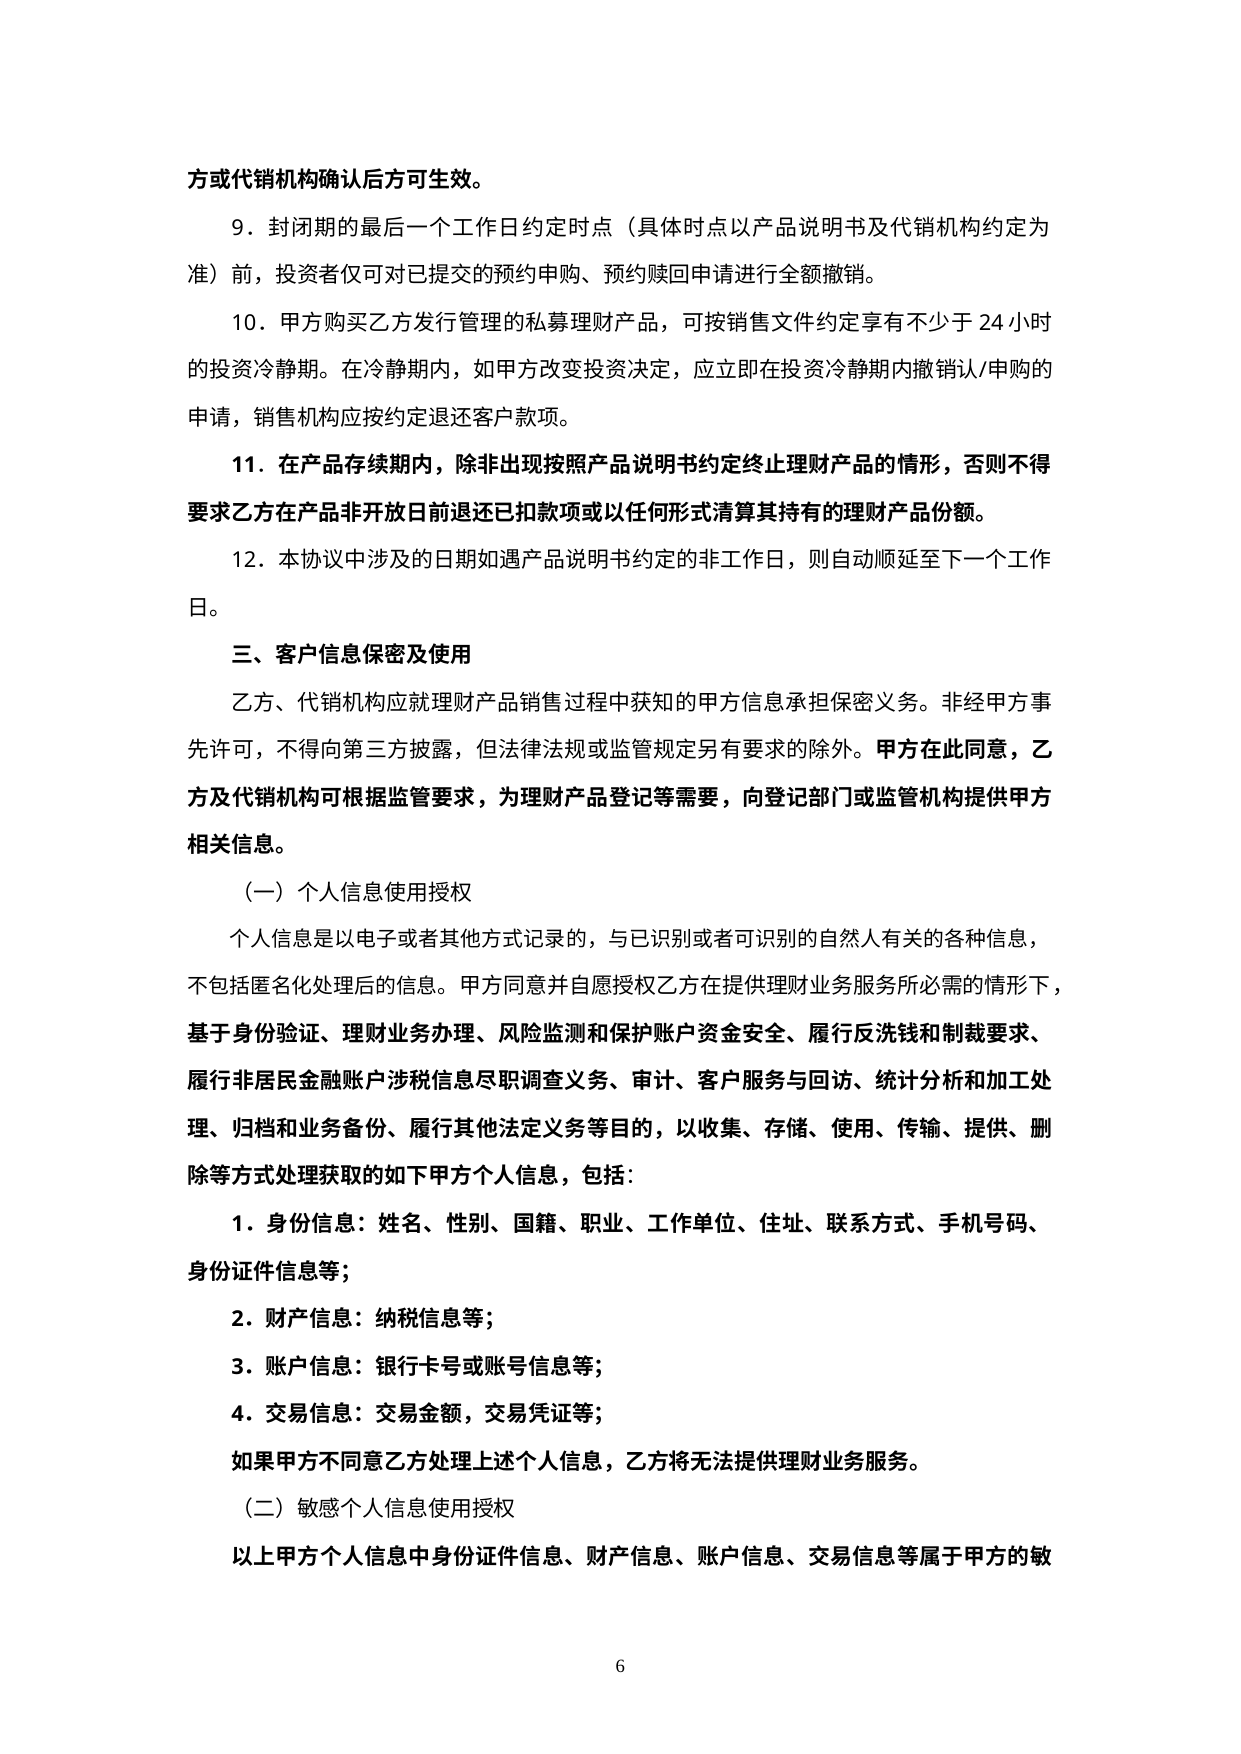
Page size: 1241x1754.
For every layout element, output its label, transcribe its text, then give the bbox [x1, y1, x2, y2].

text 1．身份信息：姓名、性别、国籍、职业、工作单位、住址、联系方式、手机号码、身份证件信息等； [187, 1206, 1053, 1285]
text 9．封闭期的最后一个工作日约定时点（具体时点以产品说明书及代销机构约定为准）前，投资者仅可对已提交的预约申购、预约赎回申请进行全额撤销。 [187, 209, 1053, 289]
text 10．甲方购买乙方发行管理的私募理财产品，可按销售文件约定享有不少于24小时的投资冷静期。在冷静期内，如甲方改变投资决定，应立即在投资冷静期内撤销认/申购的申请，销售机构应按约定退还客户款项。 [187, 304, 1053, 431]
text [187, 162, 1053, 194]
text （二）敏感个人信息使用授权 [187, 1491, 1053, 1523]
text 2．财产信息：纳税信息等； [187, 1301, 1053, 1333]
text 12．本协议中涉及的日期如遇产品说明书约定的非工作日，则自动顺延至下一个工作日。 [187, 542, 1053, 622]
text 11．在产品存续期内，除非出现按照产品说明书约定终止理财产品的情形，否则不得要求乙方在产品非开放日前退还已扣款项或以任何形式清算其持有的理财产品份额。 [187, 447, 1053, 527]
text 三、客户信息保密及使用 [187, 637, 1053, 669]
text 个人信息是以电子或者其他方式记录的，与已识别或者可识别的自然人有关的各种信息，不包括匿名化处理后的信息。甲方同意并自愿授权乙方在提供理财业务服务所必需的情形下，基于身份验证、理财业务办理、风险监测和保护账户资金安全、履行反洗钱和制裁要求、履行非居民金融账户涉税信息尽职调查义务、审计、客户服务与回访、统计分析和加工处理、归档和业务备份、履行其他法定义务等目的，以收集、存储、使用、传输、提供、删除等方式处理获取的如下甲方个人信息，包括： [187, 922, 1053, 1190]
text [187, 1539, 1053, 1571]
text 4．交易信息：交易金额，交易凭证等； [187, 1396, 1053, 1428]
text （一）个人信息使用授权 [187, 875, 1053, 907]
text 3．账户信息：银行卡号或账号信息等； [187, 1349, 1053, 1381]
text 乙方、代销机构应就理财产品销售过程中获知的甲方信息承担保密义务。非经甲方事先许可，不得向第三方披露，但法律法规或监管规定另有要求的除外。甲方在此同意，乙方及代销机构可根据监管要求，为理财产品登记等需要，向登记部门或监管机构提供甲方相关信息。 [187, 685, 1053, 859]
text 如果甲方不同意乙方处理上述个人信息，乙方将无法提供理财业务服务。 [187, 1444, 1053, 1476]
